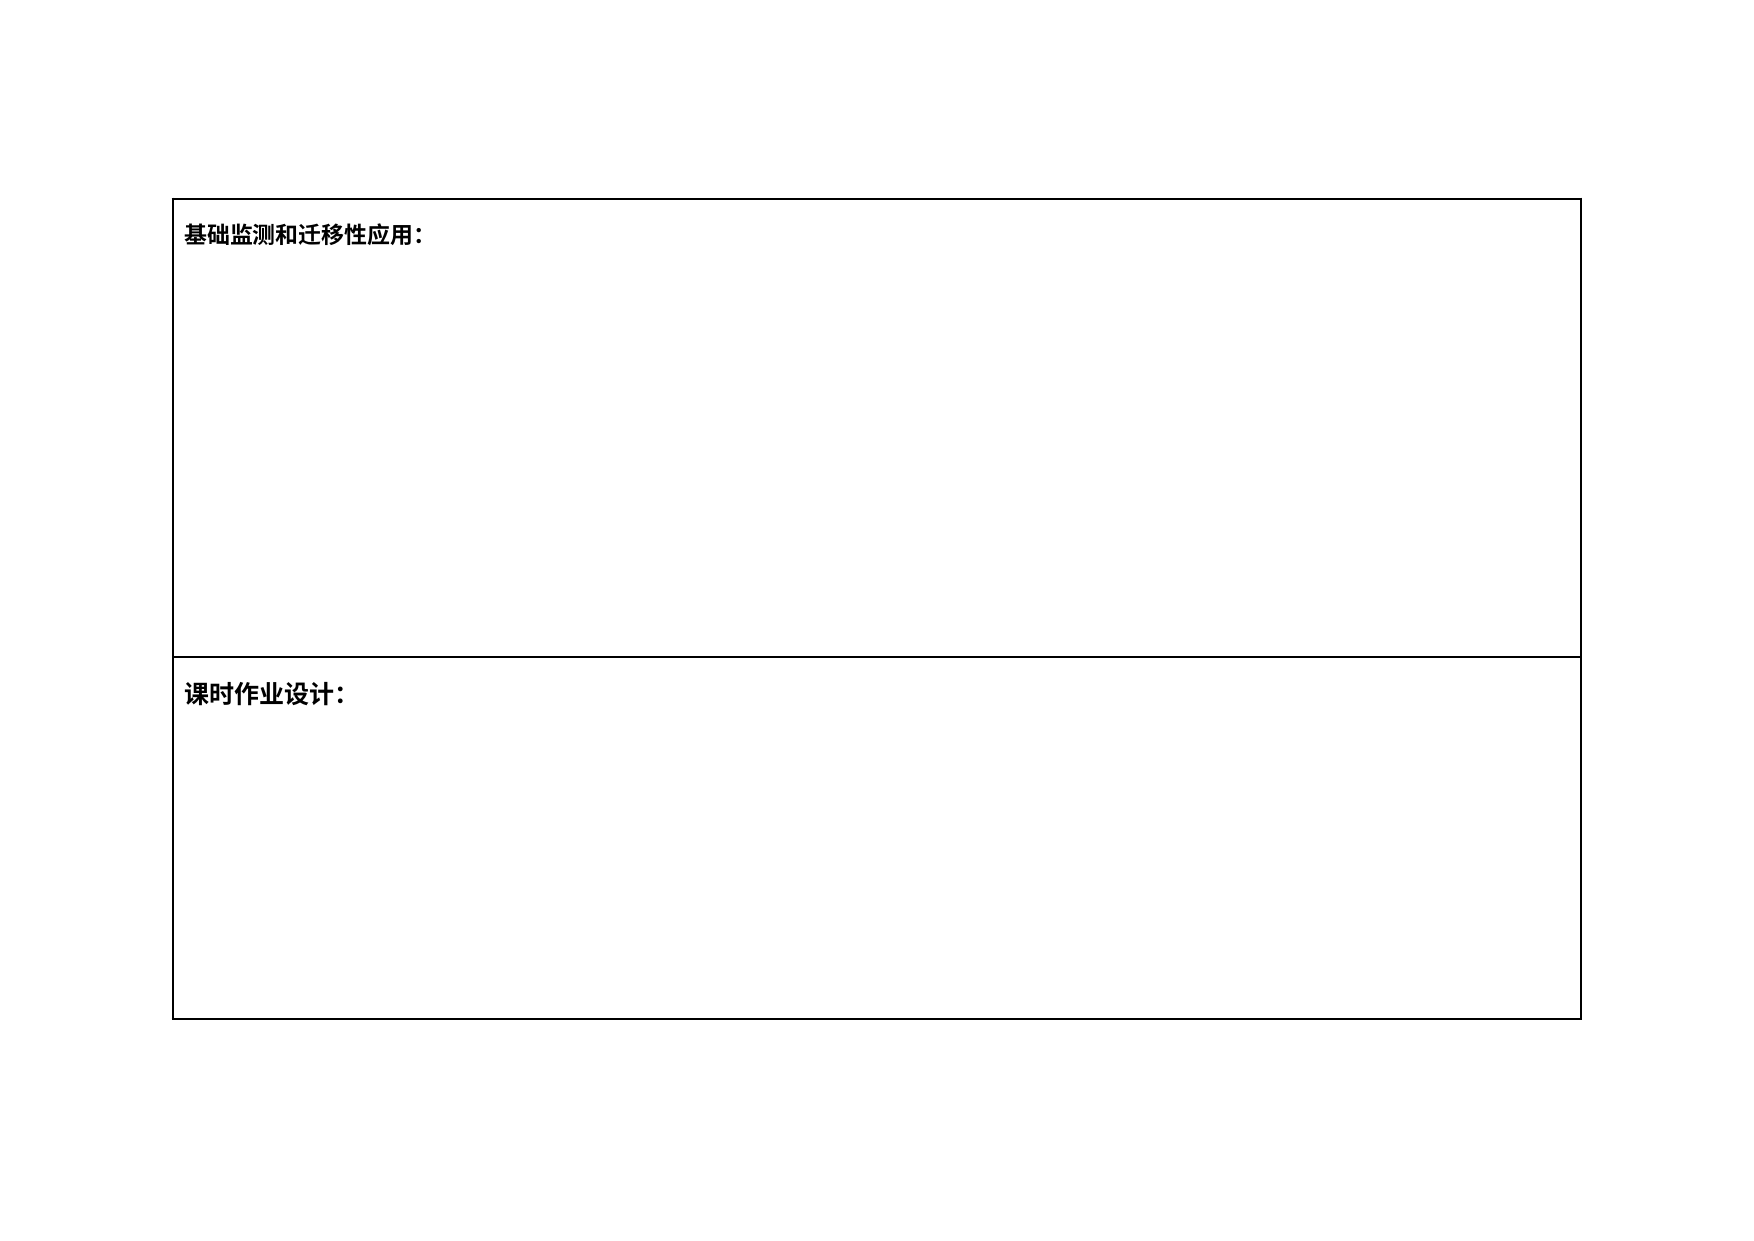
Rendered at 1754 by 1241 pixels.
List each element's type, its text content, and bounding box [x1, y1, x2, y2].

table_cell 基础监测和迁移性应用： [174, 200, 1580, 656]
table_cell 课时作业设计： [174, 658, 1580, 1017]
